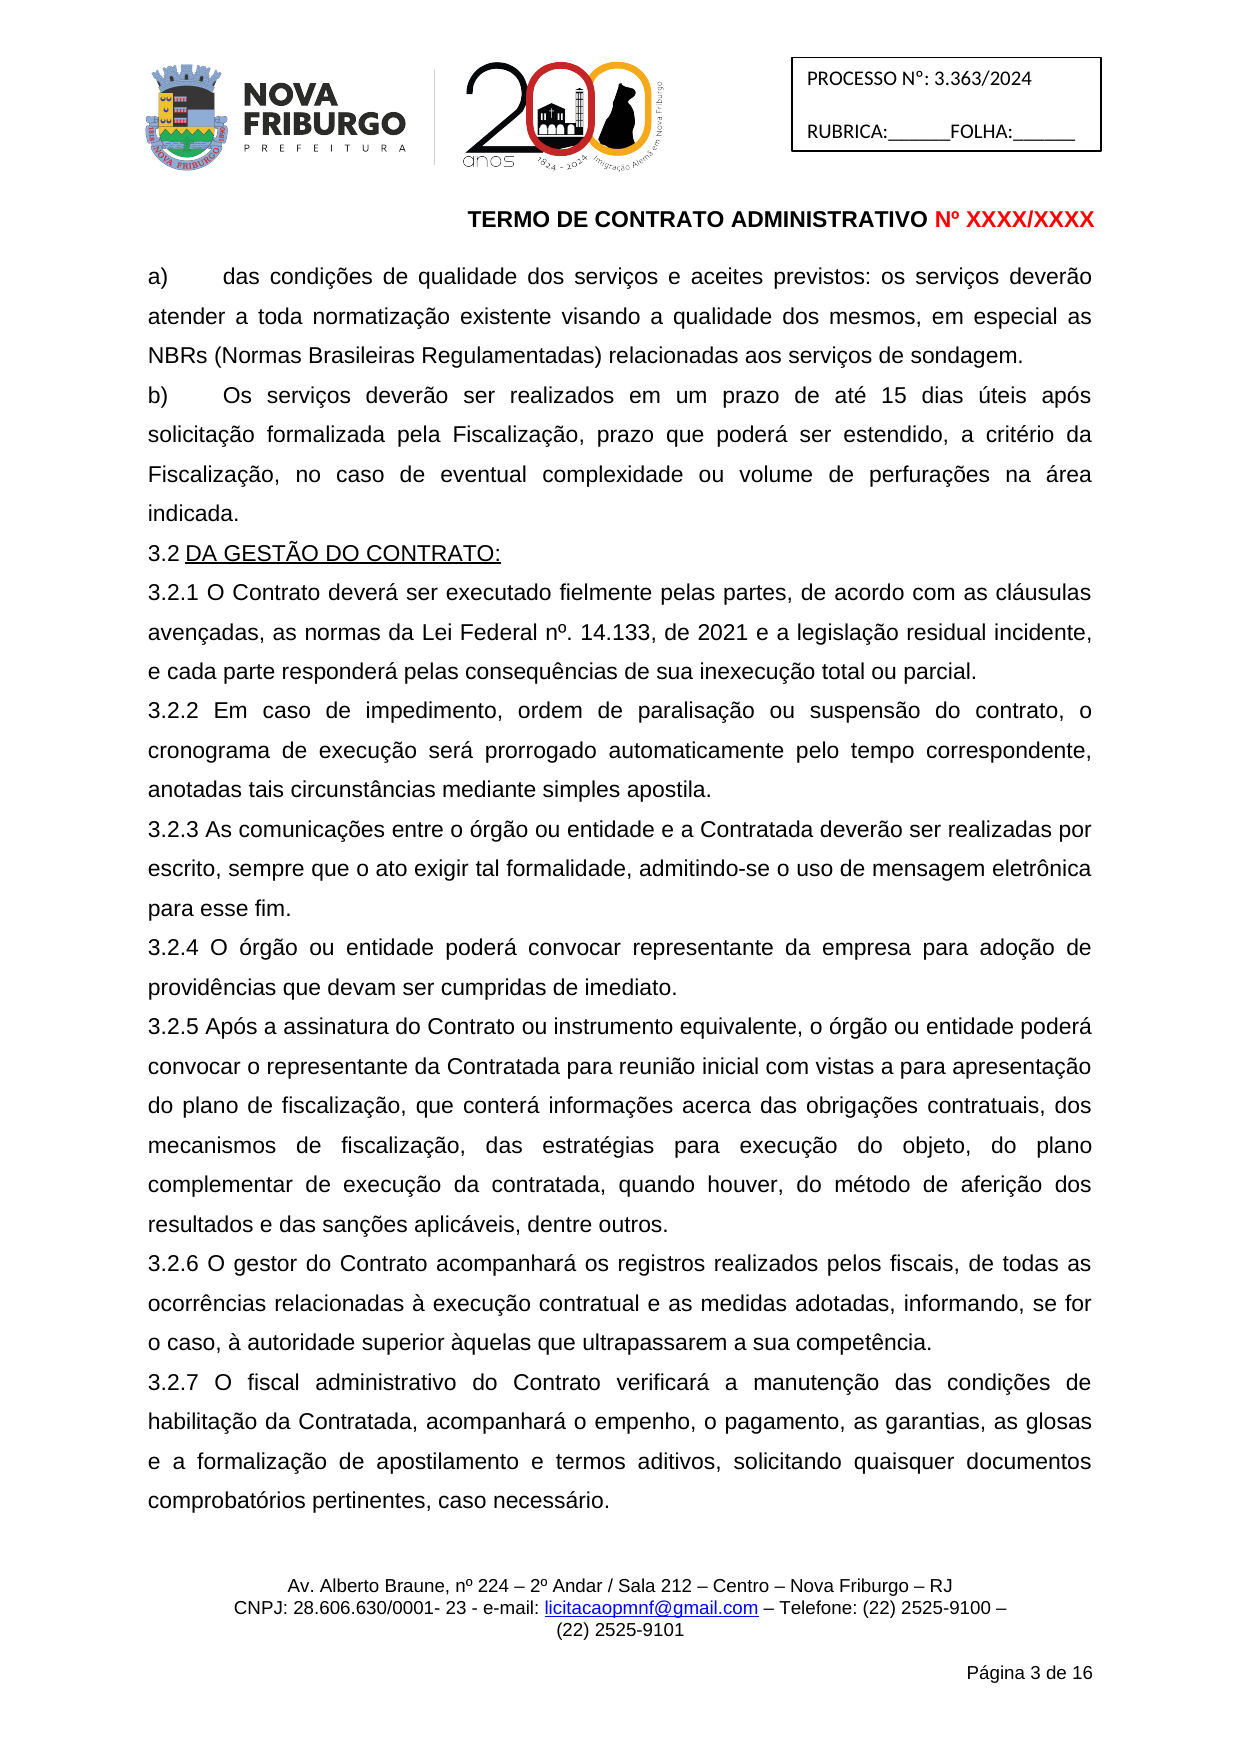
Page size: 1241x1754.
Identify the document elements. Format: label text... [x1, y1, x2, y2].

text 3.2.2 Em caso de impedimento, ordem de paralisação ou suspensão do contrato, o cronograma de execução será prorrogado automaticamente pelo tempo correspondente, anotadas tais circunstâncias mediante simples apostila. [148, 697, 1092, 803]
text 3.2.1 O Contrato deverá ser executado fielmente pelas partes, de acordo com as cláusulas avençadas, as normas da Lei Federal nº. 14.133, de 2021 e a legislação residual incidente, e cada parte responderá pelas consequências de sua inexecução total ou parcial. [148, 579, 1092, 684]
list das condições de qualidade dos serviços e aceites previstos: os serviços deverão atender a toda normatização existente visando a qualidade dos mesmos, em especial as NBRs (Normas Brasileiras Regulamentadas) relacionadas aos serviços de sondagem. [148, 263, 1092, 368]
text 3.2.4 O órgão ou entidade poderá convocar representante da empresa para adoção de providências que devam ser cumpridas de imediato. [148, 934, 1092, 1000]
picture [118, 29, 695, 200]
text 3.2.7 O fiscal administrativo do Contrato verificará a manutenção das condições de habilitação da Contratada, acompanhará o empenho, o pagamento, as garantias, as glosas e a formalização de apostilamento e termos aditivos, solicitando quaisquer documentos comprobatórios pertinentes, caso necessário. [148, 1369, 1092, 1513]
text 3.2.6 O gestor do Contrato acompanhará os registros realizados pelos fiscais, de todas as ocorrências relacionadas à execução contratual e as medidas adotadas, informando, se for o caso, à autoridade superior àquelas que ultrapassarem a sua competência. [148, 1250, 1092, 1356]
text 3.2.3 As comunicações entre o órgão ou entidade e a Contratada deverão ser realizadas por escrito, sempre que o ato exigir tal formalidade, admitindo-se o uso de mensagem eletrônica para esse fim. [148, 816, 1092, 921]
text 3.2.5 Após a assinatura do Contrato ou instrumento equivalente, o órgão ou entidade poderá convocar o representante da Contratada para reunião inicial com vistas a para apresentação do plano de fiscalização, que conterá informações acerca das obrigações contratuais, dos mecanismos de fiscalização, das estratégias para execução do objeto, do plano complementar de execução da contratada, quando houver, do método de aferição dos resultados e das sanções aplicáveis, dentre outros. [148, 1013, 1092, 1237]
list DA GESTÃO DO CONTRATO: [148, 539, 1092, 566]
list Os serviços deverão ser realizados em um prazo de até 15 dias úteis após solicitação formalizada pela Fiscalização, prazo que poderá ser estendido, a critério da Fiscalização, no caso de eventual complexidade ou volume de perfurações na área indicada. [148, 382, 1092, 526]
